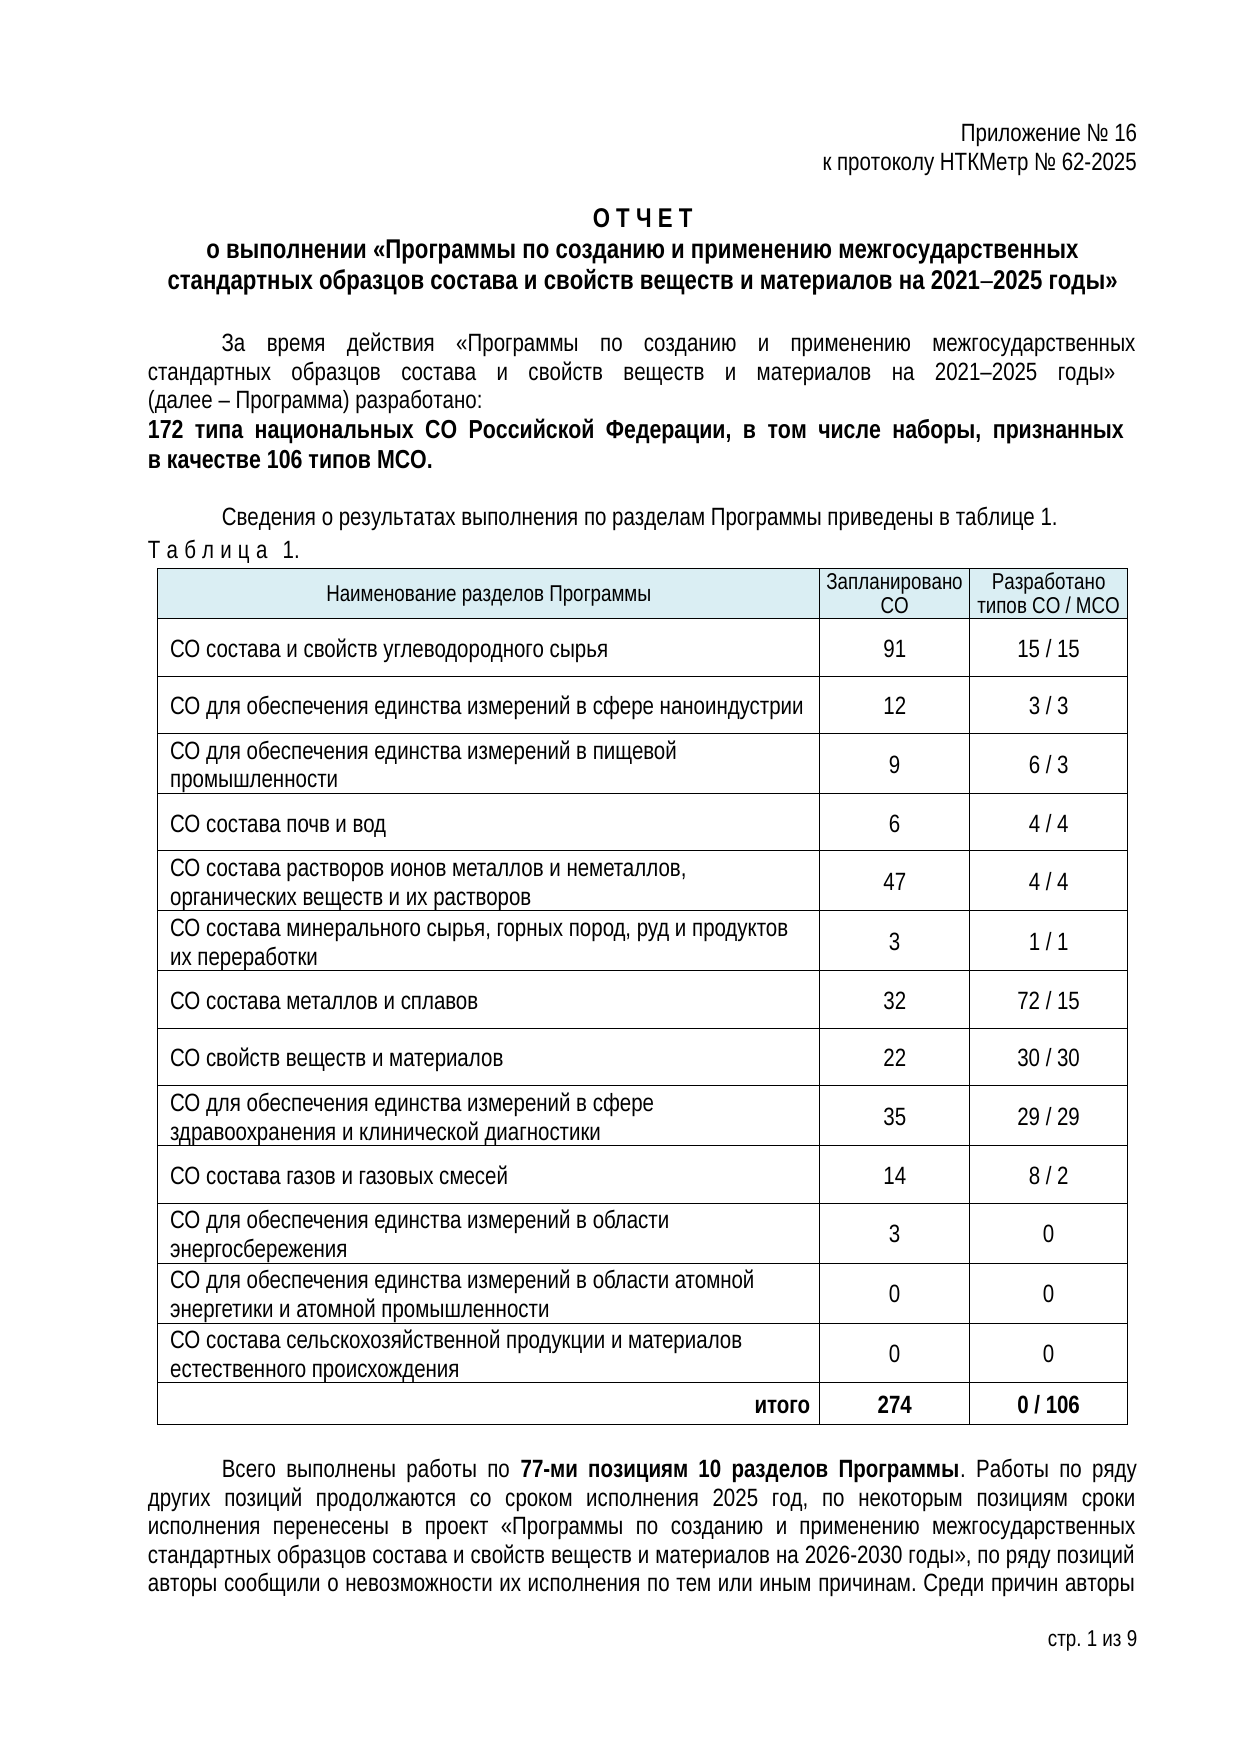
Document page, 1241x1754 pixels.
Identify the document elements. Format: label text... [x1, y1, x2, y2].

table_cell 35 [820, 1086, 969, 1145]
table_cell СО для обеспечения единства измерений в сфере наноиндустрии [158, 677, 819, 733]
table_cell 14 [820, 1146, 969, 1203]
table_cell 0 [820, 1264, 969, 1322]
table_cell 72 / 15 [970, 971, 1127, 1028]
table_cell 0 [970, 1204, 1127, 1262]
table_cell 30 / 30 [970, 1029, 1127, 1085]
table_cell СО состава сельскохозяйственной продукции и материалов естественного происхождения [158, 1324, 819, 1382]
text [148, 1454, 1137, 1597]
table_cell СО состава минерального сырья, горных пород, руд и продуктов их переработки [158, 911, 819, 970]
table_header Разработано типов СО / МСО [970, 569, 1127, 618]
table_cell 4 / 4 [970, 794, 1127, 850]
table_cell СО состава металлов и сплавов [158, 971, 819, 1028]
table_cell 32 [820, 971, 969, 1028]
table_cell СО состава газов и газовых смесей [158, 1146, 819, 1203]
table_cell СО для обеспечения единства измерений в области атомной энергетики и атомной промышленности [158, 1264, 819, 1322]
table_cell 9 [820, 734, 969, 793]
table_cell 1 / 1 [970, 911, 1127, 970]
table_cell СО для обеспечения единства измерений в сфере здравоохранения и клинической диагностики [158, 1086, 819, 1145]
text о выполнении «Программы по созданию и применению межгосударственных стандартных образцов состава и свойств веществ и материалов на 2021–2025 годы» [148, 233, 1137, 295]
table_cell 0 [970, 1264, 1127, 1322]
table_cell 22 [820, 1029, 969, 1085]
text За время действия «Программы по созданию и применению межгосударственных стандартных образцов состава и свойств веществ и материалов на 2021–2025 годы» (далее – Программа) разработано: [148, 328, 1137, 414]
table_cell СО состава и свойств углеводородного сырья [158, 619, 819, 676]
table_cell 0 [820, 1324, 969, 1382]
table_cell 4 / 4 [970, 851, 1127, 910]
table_cell 6 / 3 [970, 734, 1127, 793]
table_cell СО свойств веществ и материалов [158, 1029, 819, 1085]
table_header Запланировано СО [820, 569, 969, 618]
table_cell 172 / 106 [970, 1383, 1127, 1424]
table_cell 12 [820, 677, 969, 733]
text Таблица 1. [148, 535, 1137, 564]
text О Т Ч Е Т [148, 202, 1137, 233]
text Сведения о результатах выполнения по разделам Программы приведены в таблице 1. [148, 502, 1137, 531]
table_header Наименование разделов Программы [158, 569, 819, 618]
text к протоколу НТКМетр № 62-2025 [148, 147, 1137, 175]
table_cell СО состава почв и вод [158, 794, 819, 850]
table_cell СО для обеспечения единства измерений в пищевой промышленности [158, 734, 819, 793]
table_cell 29 / 29 [970, 1086, 1127, 1145]
table_cell 47 [820, 851, 969, 910]
table_cell 3 / 3 [970, 677, 1127, 733]
text Приложение № 16 [148, 118, 1137, 147]
table_cell СО для обеспечения единства измерений в области энергосбережения [158, 1204, 819, 1262]
text 172 типа национальных СО Российской Федерации, в том числе наборы, признанных в качестве 106 типов МСО. [148, 414, 1137, 473]
table_cell итого [158, 1383, 819, 1424]
table_cell 0 [970, 1324, 1127, 1382]
table_cell 6 [820, 794, 969, 850]
table_cell 274 [820, 1383, 969, 1424]
table_cell СО состава растворов ионов металлов и неметаллов, органических веществ и их растворов [158, 851, 819, 910]
table_cell 3 [820, 1204, 969, 1262]
table_cell 91 [820, 619, 969, 676]
table_cell 8 / 2 [970, 1146, 1127, 1203]
table_cell 15 / 15 [970, 619, 1127, 676]
table_cell 3 [820, 911, 969, 970]
